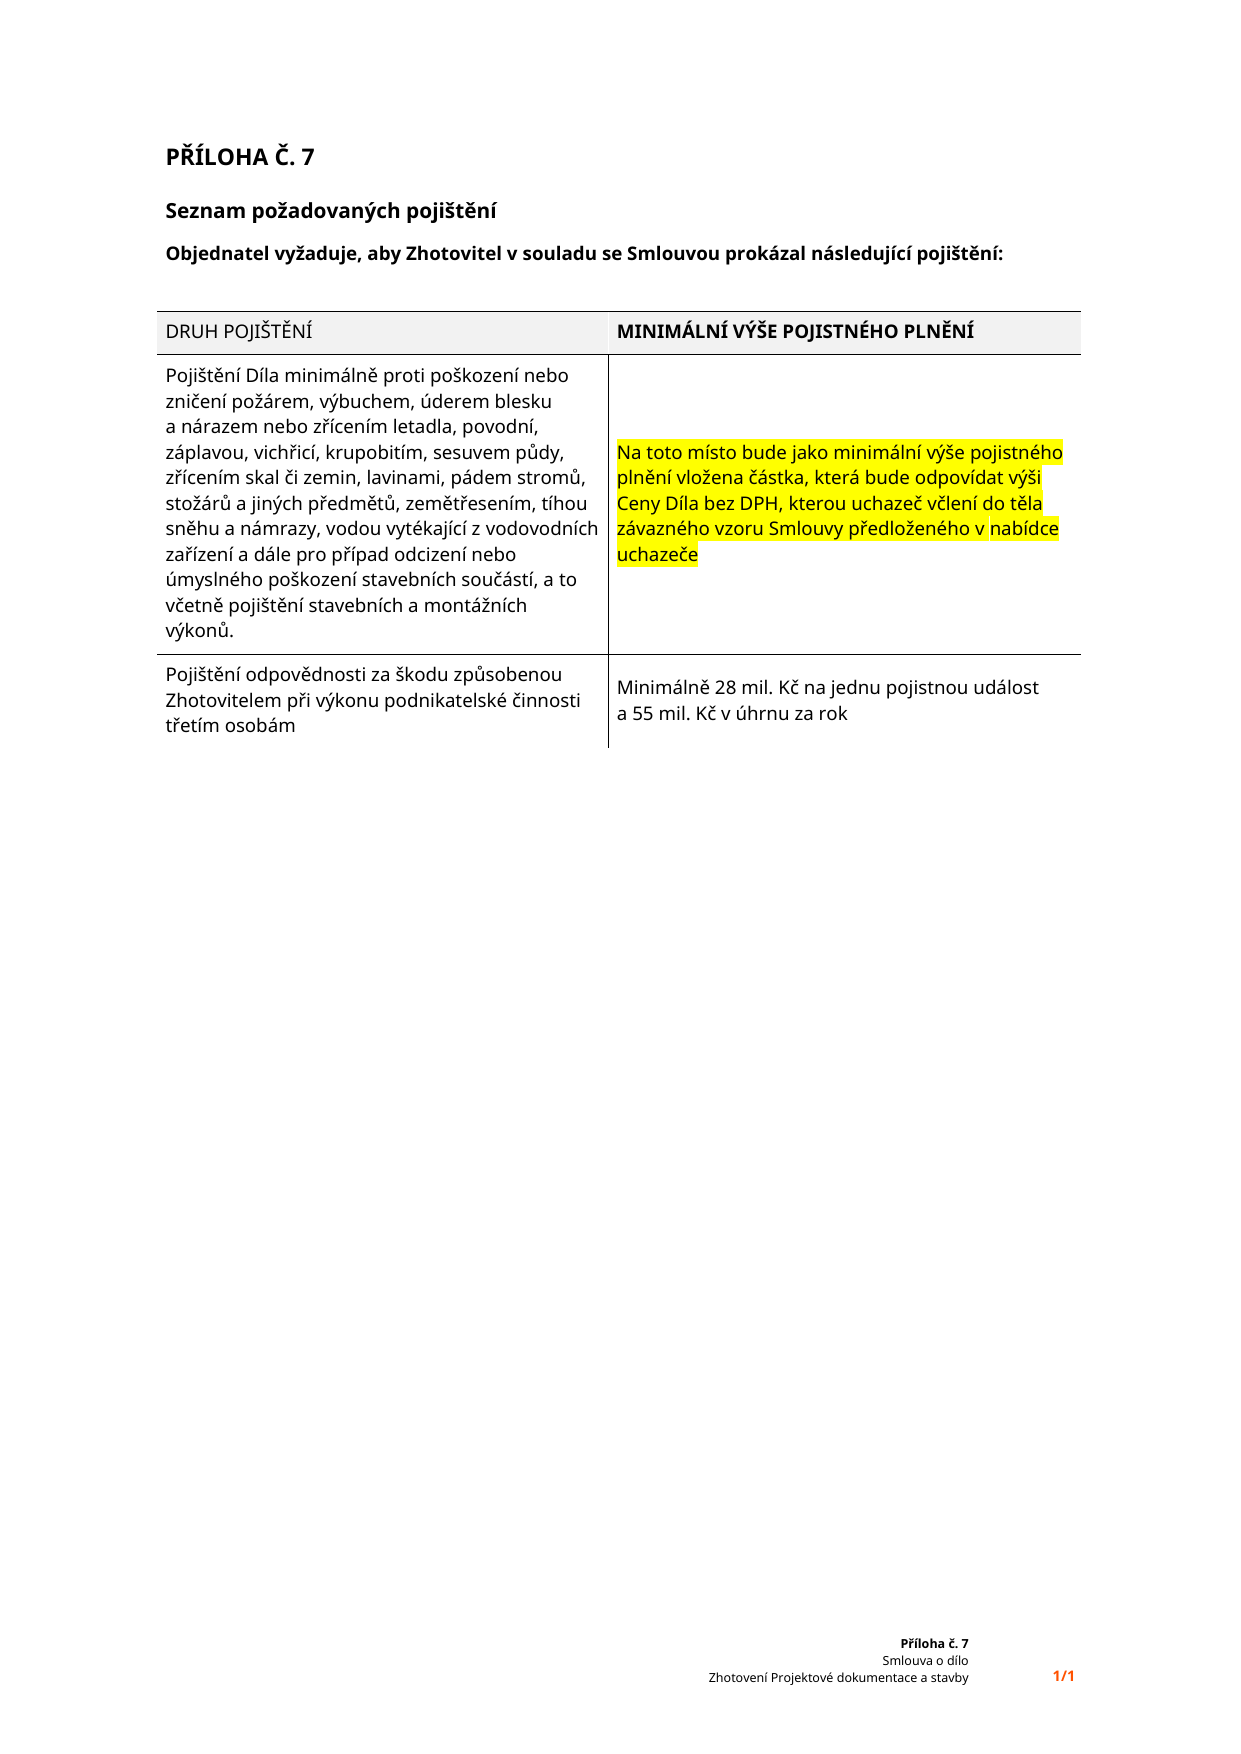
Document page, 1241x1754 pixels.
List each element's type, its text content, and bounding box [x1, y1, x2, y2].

table_header MINIMÁLNÍ VÝŠE POJISTNÉHO PLNĚNÍ [609, 312, 1081, 354]
table_cell Minimálně 28 mil. Kč na jednu pojistnou událost a 55 mil. Kč v úhrnu za rok [609, 655, 1081, 748]
table_cell Pojištění Díla minimálně proti poškození nebo zničení požárem, výbuchem, úderem blesku a nárazem nebo zřícením letadla, povodní, záplavou, vichřicí, krupobitím, sesuvem půdy, zřícením skal či zemin, lavinami, pádem stromů, stožárů a jiných předmětů, zemětřesením, tíhou sněhu a námrazy, vodou vytékající z vodovodních zařízení a dále pro případ odcizení nebo úmyslného poškození stavebních součástí, a to včetně pojištění stavebních a montážních výkonů. [157, 355, 608, 653]
table_header DRUH POJIŠTĚNÍ [157, 312, 608, 354]
text Objednatel vyžaduje, aby Zhotovitel v souladu se Smlouvou prokázal následující pojištění: [165, 240, 1075, 266]
text Příloha č. 7 [165, 141, 1075, 173]
text Seznam požadovaných pojištění [165, 197, 1075, 225]
table_cell Na toto místo bude jako minimální výše pojistného plnění vložena částka, která bude odpovídat výši Ceny Díla bez DPH, kterou uchazeč včlení do těla závazného vzoru Smlouvy předloženého v nabídce uchazeče [609, 355, 1081, 653]
table_cell Pojištění odpovědnosti za škodu způsobenou Zhotovitelem při výkonu podnikatelské činnosti třetím osobám [157, 655, 608, 748]
